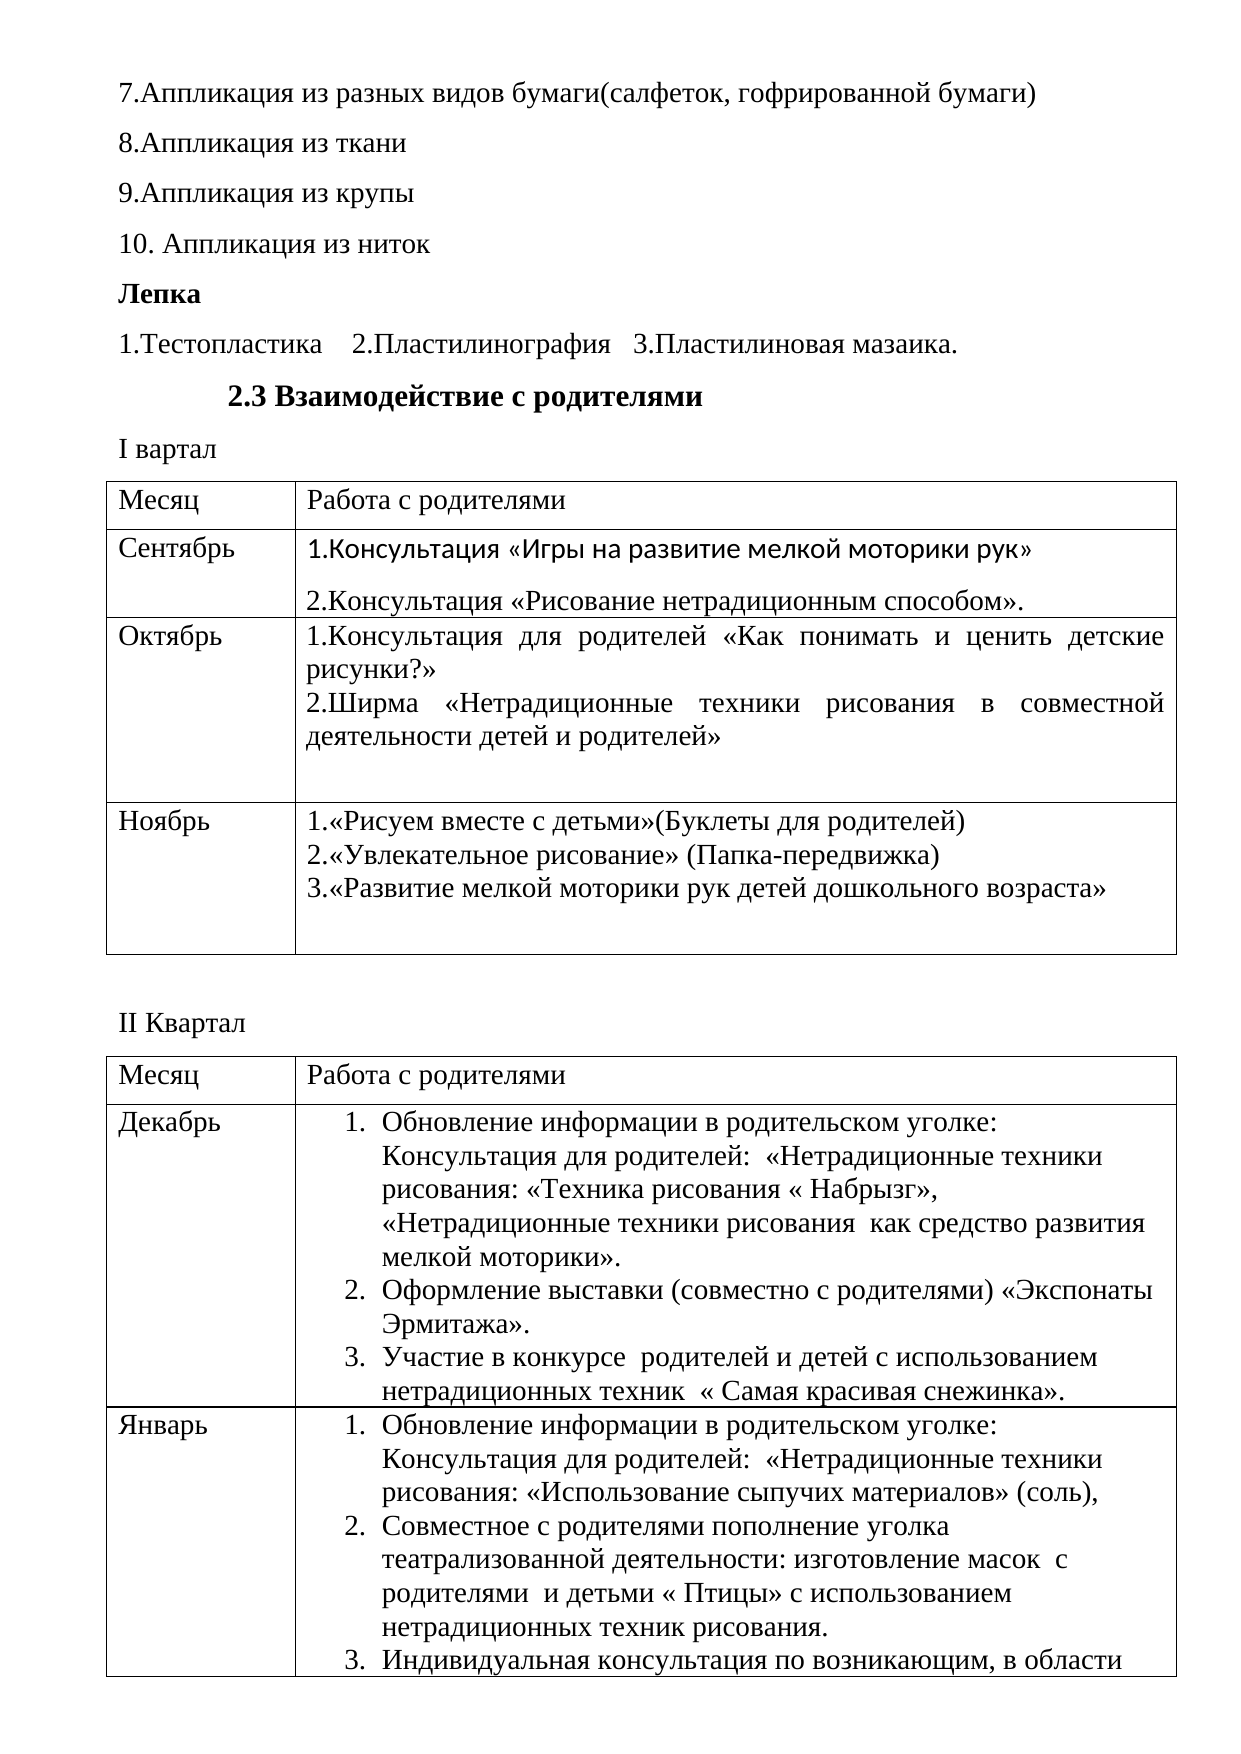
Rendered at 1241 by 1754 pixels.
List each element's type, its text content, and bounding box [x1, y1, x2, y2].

table_cell Январь [107, 1408, 295, 1676]
table_header Работа с родителями [296, 482, 1176, 529]
table_header Месяц [107, 1057, 295, 1103]
text 10. Аппликация из ниток [118, 226, 1165, 259]
text I вартал [118, 431, 1165, 464]
table_cell 1.«Рисуем вместе с детьми»(Буклеты для родителей) 2.«Увлекательное рисование» (Папка-передвижка) 3.«Развитие мелкой моторики рук детей дошкольного возраста» [296, 803, 1176, 954]
table_cell Декабрь [107, 1105, 295, 1406]
table_cell Сентябрь [107, 530, 295, 617]
table_cell 1.Консультация для родителей «Как понимать и ценить детские рисунки?» 2.Ширма «Нетрадиционные техники рисования в совместной деятельности детей и родителей» [296, 618, 1176, 802]
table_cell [296, 1408, 1176, 1676]
text 2.3 Взаимодействие с родителями [118, 377, 1165, 413]
text 7.Аппликация из разных видов бумаги(салфеток, гофрированной бумаги) [118, 75, 1165, 108]
table_cell Обновление информации в родительском уголке: Консультация для родителей: «Нетрадиционные техники рисования: «Техника рисования « Набрызг», «Нетрадиционные техники рисования как средство развития мелкой моторики». Оформление выставки (совместно с родителями) «Экспонаты Эрмитажа». Участие в конкурсе родителей и детей с использованием нетрадиционных техник « Самая красивая снежинка». [296, 1105, 1176, 1406]
text 1.Тестопластика 2.Пластилинография 3.Пластилиновая мазаика. [118, 327, 1165, 360]
text Лепка [118, 276, 1165, 310]
table_cell Октябрь [107, 618, 295, 802]
table_cell Ноябрь [107, 803, 295, 954]
text 9.Аппликация из крупы [118, 176, 1165, 209]
text 8.Аппликация из ткани [118, 125, 1165, 159]
table_header Месяц [107, 482, 295, 529]
text II Квартал [118, 1005, 1165, 1039]
table_cell 1.Консультация «Игры на развитие мелкой моторики рук» 2.Консультация «Рисование нетрадиционным способом». [296, 530, 1176, 617]
table_header Работа с родителями [296, 1057, 1176, 1103]
